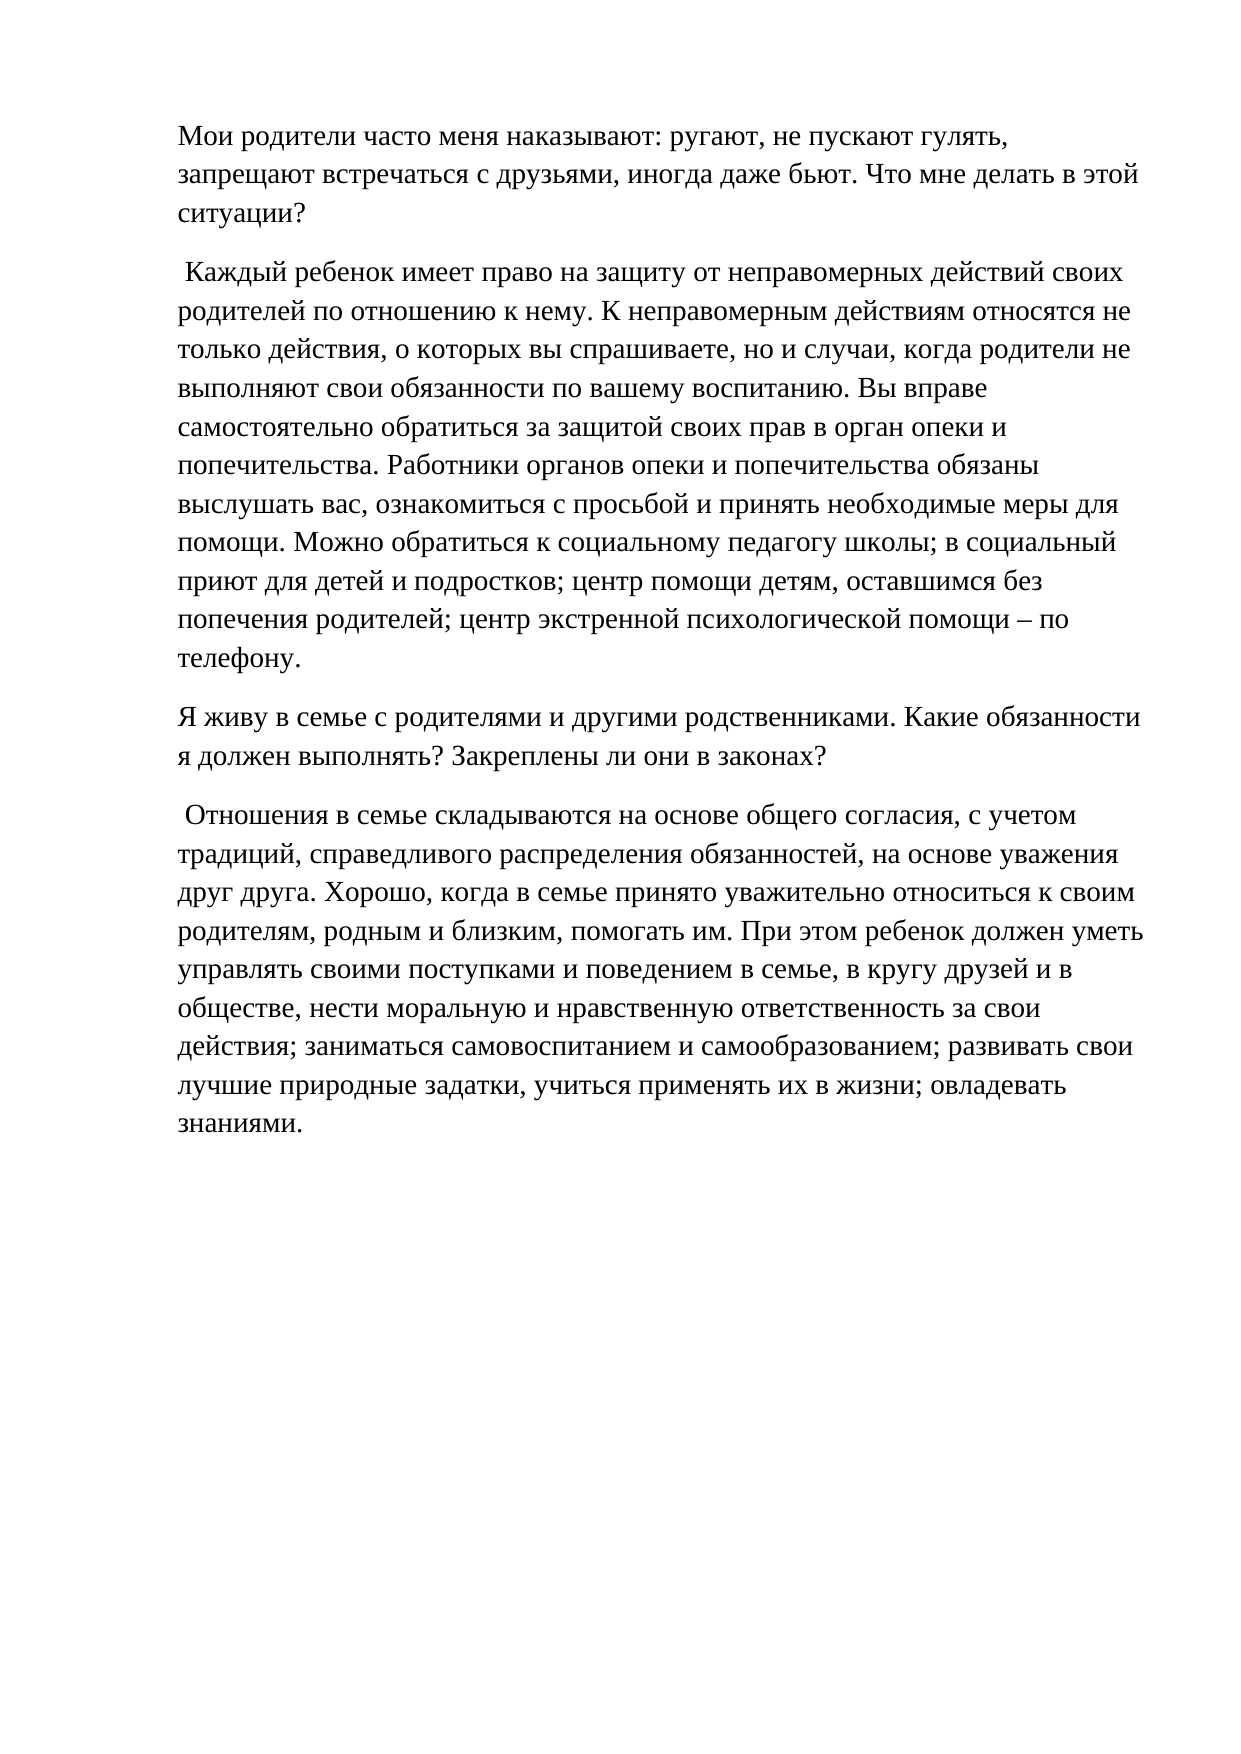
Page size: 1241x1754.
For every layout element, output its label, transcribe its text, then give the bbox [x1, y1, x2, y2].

text Отношения в семье складываются на основе общего согласия, с учетом традиций, справедливого распределения обязанностей, на основе уважения друг друга. Хорошо, когда в семье принято уважительно относиться к своим родителям, родным и близким, помогать им. При этом ребенок должен уметь управлять своими поступками и поведением в семье, в кругу друзей и в обществе, нести моральную и нравственную ответственность за свои действия; заниматься самовоспитанием и самообразованием; развивать свои лучшие природные задатки, учиться применять их в жизни; овладевать знаниями. [177, 797, 1152, 1139]
text Я живу в семье с родителями и другими родственниками. Какие обязанности я должен выполнять? Закреплены ли они в законах? [177, 699, 1152, 771]
text Мои родители часто меня наказывают: ругают, не пускают гулять, запрещают встречаться с друзьями, иногда даже бьют. Что мне делать в этой ситуации? [177, 118, 1152, 229]
text Каждый ребенок имеет право на защиту от неправомерных действий своих родителей по отношению к нему. К неправомерным действиям относятся не только действия, о которых вы спрашиваете, но и случаи, когда родители не выполняют свои обязанности по вашему воспитанию. Вы вправе самостоятельно обратиться за защитой своих прав в орган опеки и попечительства. Работники органов опеки и попечительства обязаны выслушать вас, ознакомиться с просьбой и принять необходимые меры для помощи. Можно обратиться к социальному педагогу школы; в социальный приют для детей и подростков; центр помощи детям, оставшимся без попечения родителей; центр экстренной психологической помощи – по телефону. [177, 254, 1152, 673]
